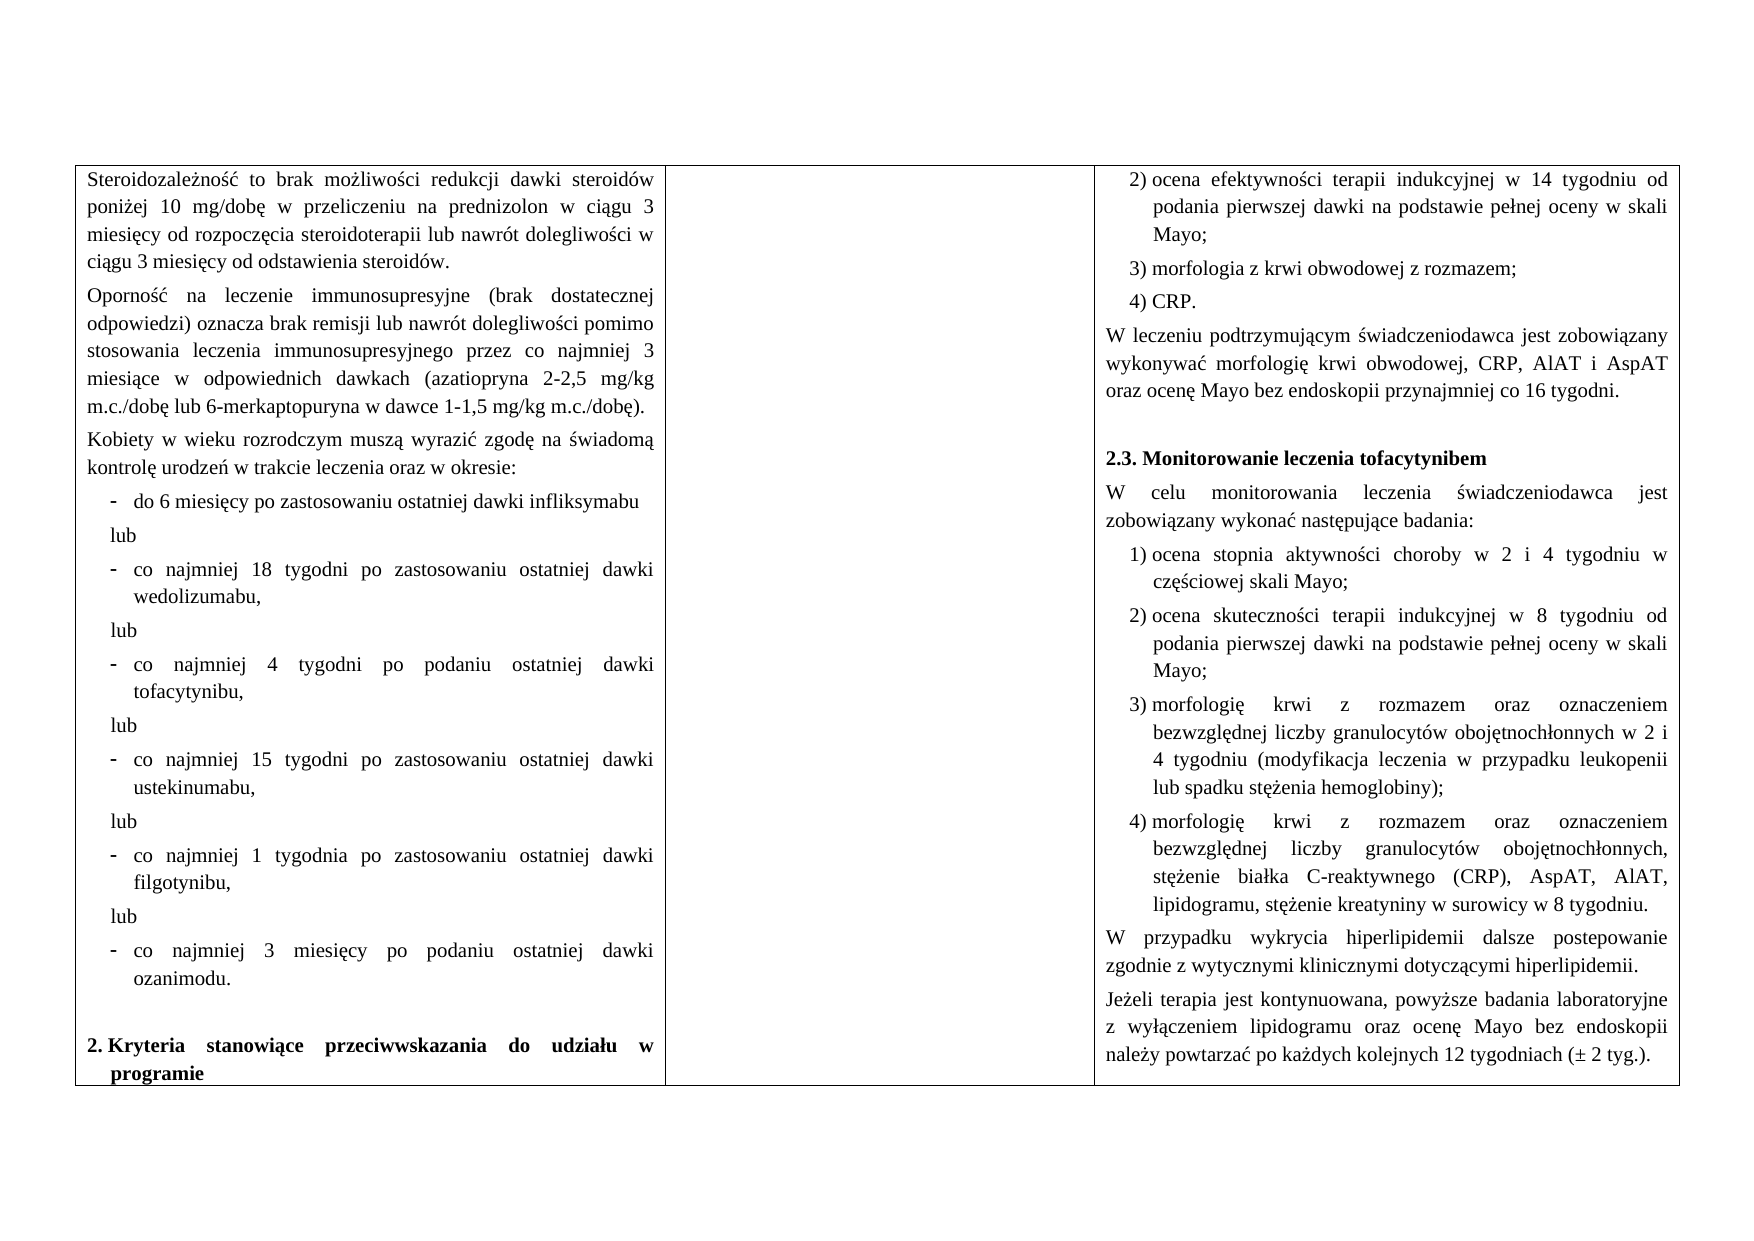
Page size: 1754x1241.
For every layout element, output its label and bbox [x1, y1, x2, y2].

table_cell [76, 166, 665, 1085]
table_cell [1095, 166, 1679, 1085]
table_cell [666, 166, 1094, 1085]
